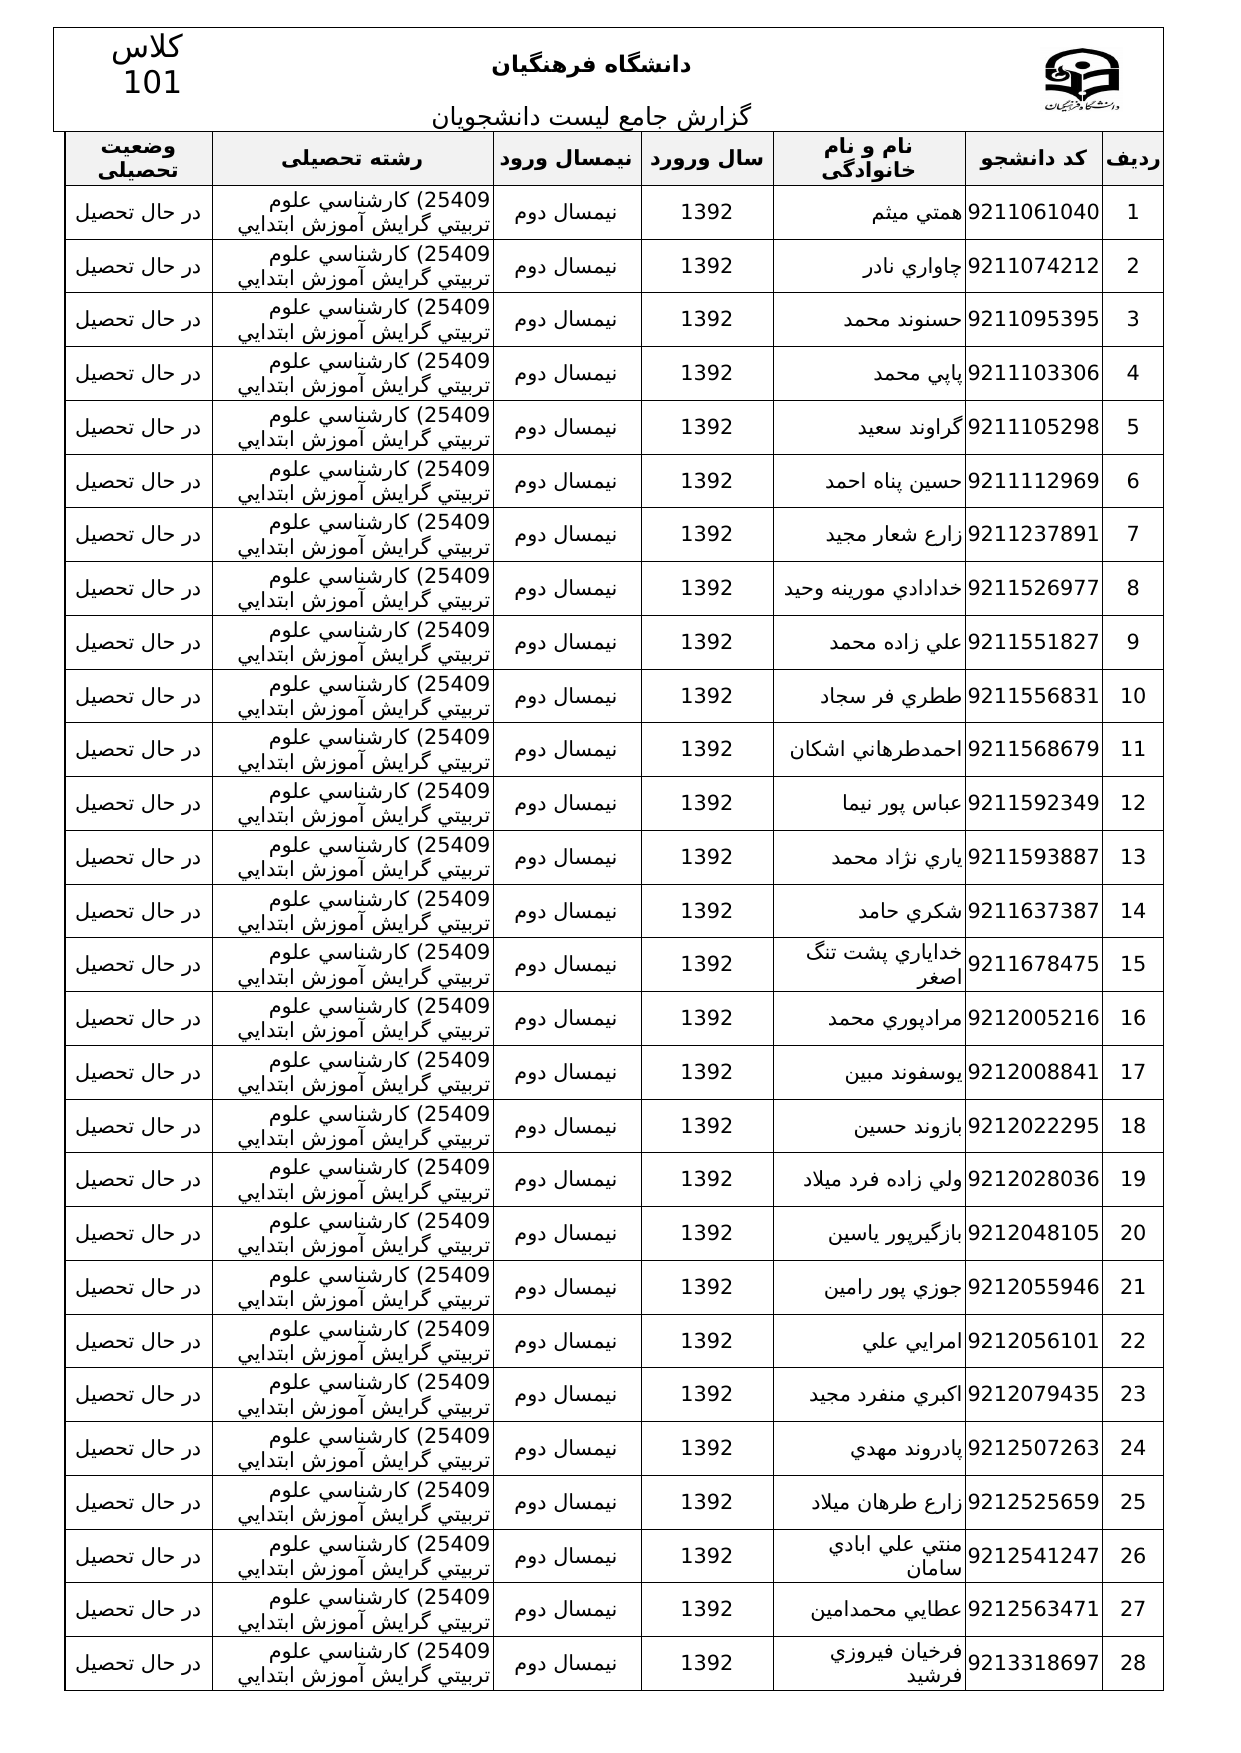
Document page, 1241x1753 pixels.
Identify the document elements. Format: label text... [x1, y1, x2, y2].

table_cell 2 [1103, 240, 1163, 292]
table_cell 12 [1103, 777, 1163, 830]
table_cell 9212055946 [966, 1261, 1102, 1313]
table_cell در حال تحصيل [66, 240, 212, 292]
table_cell 5 [1103, 401, 1163, 453]
table_cell 9212008841 [966, 1046, 1102, 1098]
table_cell نیمسال ورود [494, 132, 641, 185]
table_cell 25409) كارشناسي علوم تربيتي گرايش آموزش ابتدايي [213, 347, 493, 400]
table_cell 22 [1103, 1315, 1163, 1367]
table_cell 9211061040 [966, 186, 1102, 238]
table_cell در حال تحصيل [66, 1315, 212, 1367]
table_cell 25409) كارشناسي علوم تربيتي گرايش آموزش ابتدايي [213, 508, 493, 561]
table_cell 14 [1103, 885, 1163, 937]
table_cell 9212048105 [966, 1207, 1102, 1260]
table_cell در حال تحصيل [66, 1207, 212, 1260]
table_cell چاواري نادر [774, 240, 965, 292]
table_cell 25409) كارشناسي علوم تربيتي گرايش آموزش ابتدايي [213, 186, 493, 238]
table_cell 25409) كارشناسي علوم تربيتي گرايش آموزش ابتدايي [213, 1368, 493, 1421]
table_cell 9211678475 [966, 938, 1102, 991]
table_cell 9211074212 [966, 240, 1102, 292]
table_cell شکري حامد [774, 885, 965, 937]
table_cell 25409) كارشناسي علوم تربيتي گرايش آموزش ابتدايي [213, 992, 493, 1045]
table_cell 25409) كارشناسي علوم تربيتي گرايش آموزش ابتدايي [213, 777, 493, 830]
table_cell 1392 [642, 1530, 773, 1582]
table_cell در حال تحصيل [66, 1100, 212, 1152]
table_cell خدادادي مورينه وحيد [774, 562, 965, 615]
table_cell 4 [1103, 347, 1163, 400]
table_cell 1392 [642, 347, 773, 400]
table_cell 1392 [642, 616, 773, 668]
table_cell 9212525659 [966, 1476, 1102, 1528]
table_cell 25409) كارشناسي علوم تربيتي گرايش آموزش ابتدايي [213, 1153, 493, 1206]
table_cell 9211526977 [966, 562, 1102, 615]
table_cell در حال تحصيل [66, 777, 212, 830]
table_cell 9211112969 [966, 455, 1102, 507]
table_cell حسنوند محمد [774, 293, 965, 346]
table_cell کد دانشجو [966, 132, 1102, 185]
table_cell علي زاده محمد [774, 616, 965, 668]
table_cell منتي علي ابادي سامان [774, 1530, 965, 1582]
table_cell نيمسال دوم [494, 1422, 641, 1475]
table_cell 26 [1103, 1530, 1163, 1582]
table_cell 9 [1103, 616, 1163, 668]
table_cell يوسفوند مبين [774, 1046, 965, 1098]
table_cell حسين پناه احمد [774, 455, 965, 507]
table_cell بازوند حسين [774, 1100, 965, 1152]
table_cell 9211105298 [966, 401, 1102, 453]
table_cell نيمسال دوم [494, 186, 641, 238]
table_cell نيمسال دوم [494, 347, 641, 400]
table_cell بازگيرپور ياسين [774, 1207, 965, 1260]
table_cell 1392 [642, 1583, 773, 1636]
table_cell نيمسال دوم [494, 1153, 641, 1206]
table_cell رشته تحصیلی [213, 132, 493, 185]
table_cell در حال تحصيل [66, 1476, 212, 1528]
picture [1040, 47, 1123, 112]
table_cell 11 [1103, 723, 1163, 776]
table_cell در حال تحصيل [66, 938, 212, 991]
table_cell نام و نام خانوادگی [774, 132, 965, 185]
table_cell 1392 [642, 1046, 773, 1098]
table_cell ولي زاده فرد ميلاد [774, 1153, 965, 1206]
table_cell عباس پور نيما [774, 777, 965, 830]
table_cell 25 [1103, 1476, 1163, 1528]
table_cell 16 [1103, 992, 1163, 1045]
table_cell در حال تحصيل [66, 293, 212, 346]
table_cell ططري فر سجاد [774, 670, 965, 722]
table_cell نيمسال دوم [494, 293, 641, 346]
table_cell 9212056101 [966, 1315, 1102, 1367]
table_cell نيمسال دوم [494, 1261, 641, 1313]
table_cell 9211551827 [966, 616, 1102, 668]
table_cell 25409) كارشناسي علوم تربيتي گرايش آموزش ابتدايي [213, 1046, 493, 1098]
table_cell نيمسال دوم [494, 723, 641, 776]
table_cell در حال تحصيل [66, 347, 212, 400]
table_cell نيمسال دوم [494, 1046, 641, 1098]
table_cell 1392 [642, 1261, 773, 1313]
table_cell 1392 [642, 1422, 773, 1475]
table_cell نيمسال دوم [494, 401, 641, 453]
table_cell 1392 [642, 1207, 773, 1260]
table_cell نيمسال دوم [494, 1207, 641, 1260]
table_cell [213, 1637, 493, 1690]
table_cell 9212079435 [966, 1368, 1102, 1421]
table_cell نيمسال دوم [494, 1530, 641, 1582]
table_cell 25409) كارشناسي علوم تربيتي گرايش آموزش ابتدايي [213, 723, 493, 776]
table_cell 1392 [642, 1153, 773, 1206]
table_cell 7 [1103, 508, 1163, 561]
table_cell فرخيان فيروزي فرشيد [774, 1637, 965, 1690]
table_cell نيمسال دوم [494, 1476, 641, 1528]
table_cell 25409) كارشناسي علوم تربيتي گرايش آموزش ابتدايي [213, 938, 493, 991]
table_cell نيمسال دوم [494, 616, 641, 668]
table_header [1000, 28, 1163, 131]
table_cell 9212541247 [966, 1530, 1102, 1582]
table_cell 9213318697 [966, 1637, 1102, 1690]
table_cell 9211103306 [966, 347, 1102, 400]
table_cell 1392 [642, 885, 773, 937]
table_cell 1392 [642, 240, 773, 292]
table_cell نيمسال دوم [494, 1583, 641, 1636]
table_cell 25409) كارشناسي علوم تربيتي گرايش آموزش ابتدايي [213, 831, 493, 883]
table_cell نيمسال دوم [494, 1368, 641, 1421]
table_cell در حال تحصيل [66, 1261, 212, 1313]
table_cell گراوند سعيد [774, 401, 965, 453]
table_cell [213, 1530, 493, 1582]
table_cell نيمسال دوم [494, 831, 641, 883]
table_cell 1392 [642, 1368, 773, 1421]
table_cell 10 [1103, 670, 1163, 722]
table_cell 21 [1103, 1261, 1163, 1313]
table_cell نيمسال دوم [494, 885, 641, 937]
table_cell 9211556831 [966, 670, 1102, 722]
table_cell 1392 [642, 992, 773, 1045]
table_cell 23 [1103, 1368, 1163, 1421]
table_cell نيمسال دوم [494, 670, 641, 722]
table_cell 1392 [642, 723, 773, 776]
table_cell 20 [1103, 1207, 1163, 1260]
table_cell 1392 [642, 508, 773, 561]
table_cell گزارش جامع لیست دانشجویان [184, 101, 1000, 131]
table_cell 6 [1103, 455, 1163, 507]
table_cell 25409) كارشناسي علوم تربيتي گرايش آموزش ابتدايي [213, 240, 493, 292]
table_cell در حال تحصيل [66, 1153, 212, 1206]
table_cell پادروند مهدي [774, 1422, 965, 1475]
table_cell 1392 [642, 1476, 773, 1528]
table_cell 15 [1103, 938, 1163, 991]
table_cell زارع طرهان ميلاد [774, 1476, 965, 1528]
table_cell نيمسال دوم [494, 777, 641, 830]
table_cell در حال تحصيل [66, 831, 212, 883]
table_header کلاس 101 [54, 28, 184, 101]
table_cell احمدطرهاني اشکان [774, 723, 965, 776]
table_cell عطايي محمدامين [774, 1583, 965, 1636]
table_cell 25409) كارشناسي علوم تربيتي گرايش آموزش ابتدايي [213, 1100, 493, 1152]
table_cell نيمسال دوم [494, 1637, 641, 1690]
table_cell در حال تحصيل [66, 1046, 212, 1098]
table_cell 1 [1103, 186, 1163, 238]
table_cell 1392 [642, 401, 773, 453]
table_header دانشگاه فرهنگيان [184, 28, 1000, 101]
table_cell نيمسال دوم [494, 992, 641, 1045]
table_cell در حال تحصيل [66, 1530, 212, 1582]
table_cell نيمسال دوم [494, 938, 641, 991]
table_cell 25409) كارشناسي علوم تربيتي گرايش آموزش ابتدايي [213, 401, 493, 453]
table_cell 25409) كارشناسي علوم تربيتي گرايش آموزش ابتدايي [213, 1261, 493, 1313]
table_cell 9212507263 [966, 1422, 1102, 1475]
table_cell همتي ميثم [774, 186, 965, 238]
table_cell زارع شعار مجيد [774, 508, 965, 561]
table_cell در حال تحصيل [66, 670, 212, 722]
table_cell در حال تحصيل [66, 616, 212, 668]
table_cell 1392 [642, 1315, 773, 1367]
table_cell 28 [1103, 1637, 1163, 1690]
table_cell 19 [1103, 1153, 1163, 1206]
table_cell 1392 [642, 562, 773, 615]
table_cell پاپي محمد [774, 347, 965, 400]
table_cell 1392 [642, 670, 773, 722]
table_cell خداياري پشت تنگ اصغر [774, 938, 965, 991]
table_cell نيمسال دوم [494, 455, 641, 507]
table_cell ياري نژاد محمد [774, 831, 965, 883]
table_cell 9211237891 [966, 508, 1102, 561]
table_cell 25409) كارشناسي علوم تربيتي گرايش آموزش ابتدايي [213, 670, 493, 722]
table_cell نيمسال دوم [494, 1100, 641, 1152]
table_cell 25409) كارشناسي علوم تربيتي گرايش آموزش ابتدايي [213, 616, 493, 668]
table_cell وضعیت تحصیلی [66, 132, 212, 185]
table_cell 1392 [642, 186, 773, 238]
table_cell نيمسال دوم [494, 508, 641, 561]
table_cell 1392 [642, 1100, 773, 1152]
table_cell 27 [1103, 1583, 1163, 1636]
table_cell 1392 [642, 293, 773, 346]
table_cell مرادپوري محمد [774, 992, 965, 1045]
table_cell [213, 1583, 493, 1636]
table_cell 17 [1103, 1046, 1163, 1098]
table_cell 25409) كارشناسي علوم تربيتي گرايش آموزش ابتدايي [213, 1207, 493, 1260]
table_cell 25409) كارشناسي علوم تربيتي گرايش آموزش ابتدايي [213, 885, 493, 937]
table_cell 9211592349 [966, 777, 1102, 830]
table_cell 8 [1103, 562, 1163, 615]
table_cell 9211593887 [966, 831, 1102, 883]
table_cell 25409) كارشناسي علوم تربيتي گرايش آموزش ابتدايي [213, 1315, 493, 1367]
table_cell سال ورورد [642, 132, 773, 185]
table_cell در حال تحصيل [66, 401, 212, 453]
table_cell در حال تحصيل [66, 186, 212, 238]
table_cell در حال تحصيل [66, 508, 212, 561]
table_cell 9211095395 [966, 293, 1102, 346]
table_cell [54, 101, 184, 131]
table_cell در حال تحصيل [66, 1583, 212, 1636]
table_cell 3 [1103, 293, 1163, 346]
table_cell در حال تحصيل [66, 992, 212, 1045]
table_cell 9212028036 [966, 1153, 1102, 1206]
table_cell 13 [1103, 831, 1163, 883]
table_cell 1392 [642, 831, 773, 883]
table_cell 9211568679 [966, 723, 1102, 776]
table_cell 25409) كارشناسي علوم تربيتي گرايش آموزش ابتدايي [213, 455, 493, 507]
table_cell 9212005216 [966, 992, 1102, 1045]
table_cell در حال تحصيل [66, 455, 212, 507]
table_cell 9212563471 [966, 1583, 1102, 1636]
table_cell ردیف [1103, 132, 1163, 185]
table_cell 9212022295 [966, 1100, 1102, 1152]
table_cell در حال تحصيل [66, 1368, 212, 1421]
table_cell 9211637387 [966, 885, 1102, 937]
table_cell 24 [1103, 1422, 1163, 1475]
table_cell در حال تحصيل [66, 1637, 212, 1690]
table_cell در حال تحصيل [66, 562, 212, 615]
table_cell در حال تحصيل [66, 723, 212, 776]
table_cell 25409) كارشناسي علوم تربيتي گرايش آموزش ابتدايي [213, 1476, 493, 1528]
table_cell 1392 [642, 777, 773, 830]
table_cell 1392 [642, 455, 773, 507]
table_cell در حال تحصيل [66, 885, 212, 937]
table_cell 1392 [642, 938, 773, 991]
table_cell 18 [1103, 1100, 1163, 1152]
table_cell اکبري منفرد مجيد [774, 1368, 965, 1421]
table_cell 25409) كارشناسي علوم تربيتي گرايش آموزش ابتدايي [213, 562, 493, 615]
table_cell امرايي علي [774, 1315, 965, 1367]
table_cell 25409) كارشناسي علوم تربيتي گرايش آموزش ابتدايي [213, 293, 493, 346]
table_cell نيمسال دوم [494, 562, 641, 615]
table_cell 1392 [642, 1637, 773, 1690]
table_cell در حال تحصيل [66, 1422, 212, 1475]
table_cell جوزي پور رامين [774, 1261, 965, 1313]
table_cell نيمسال دوم [494, 240, 641, 292]
table_cell نيمسال دوم [494, 1315, 641, 1367]
table_cell 25409) كارشناسي علوم تربيتي گرايش آموزش ابتدايي [213, 1422, 493, 1475]
